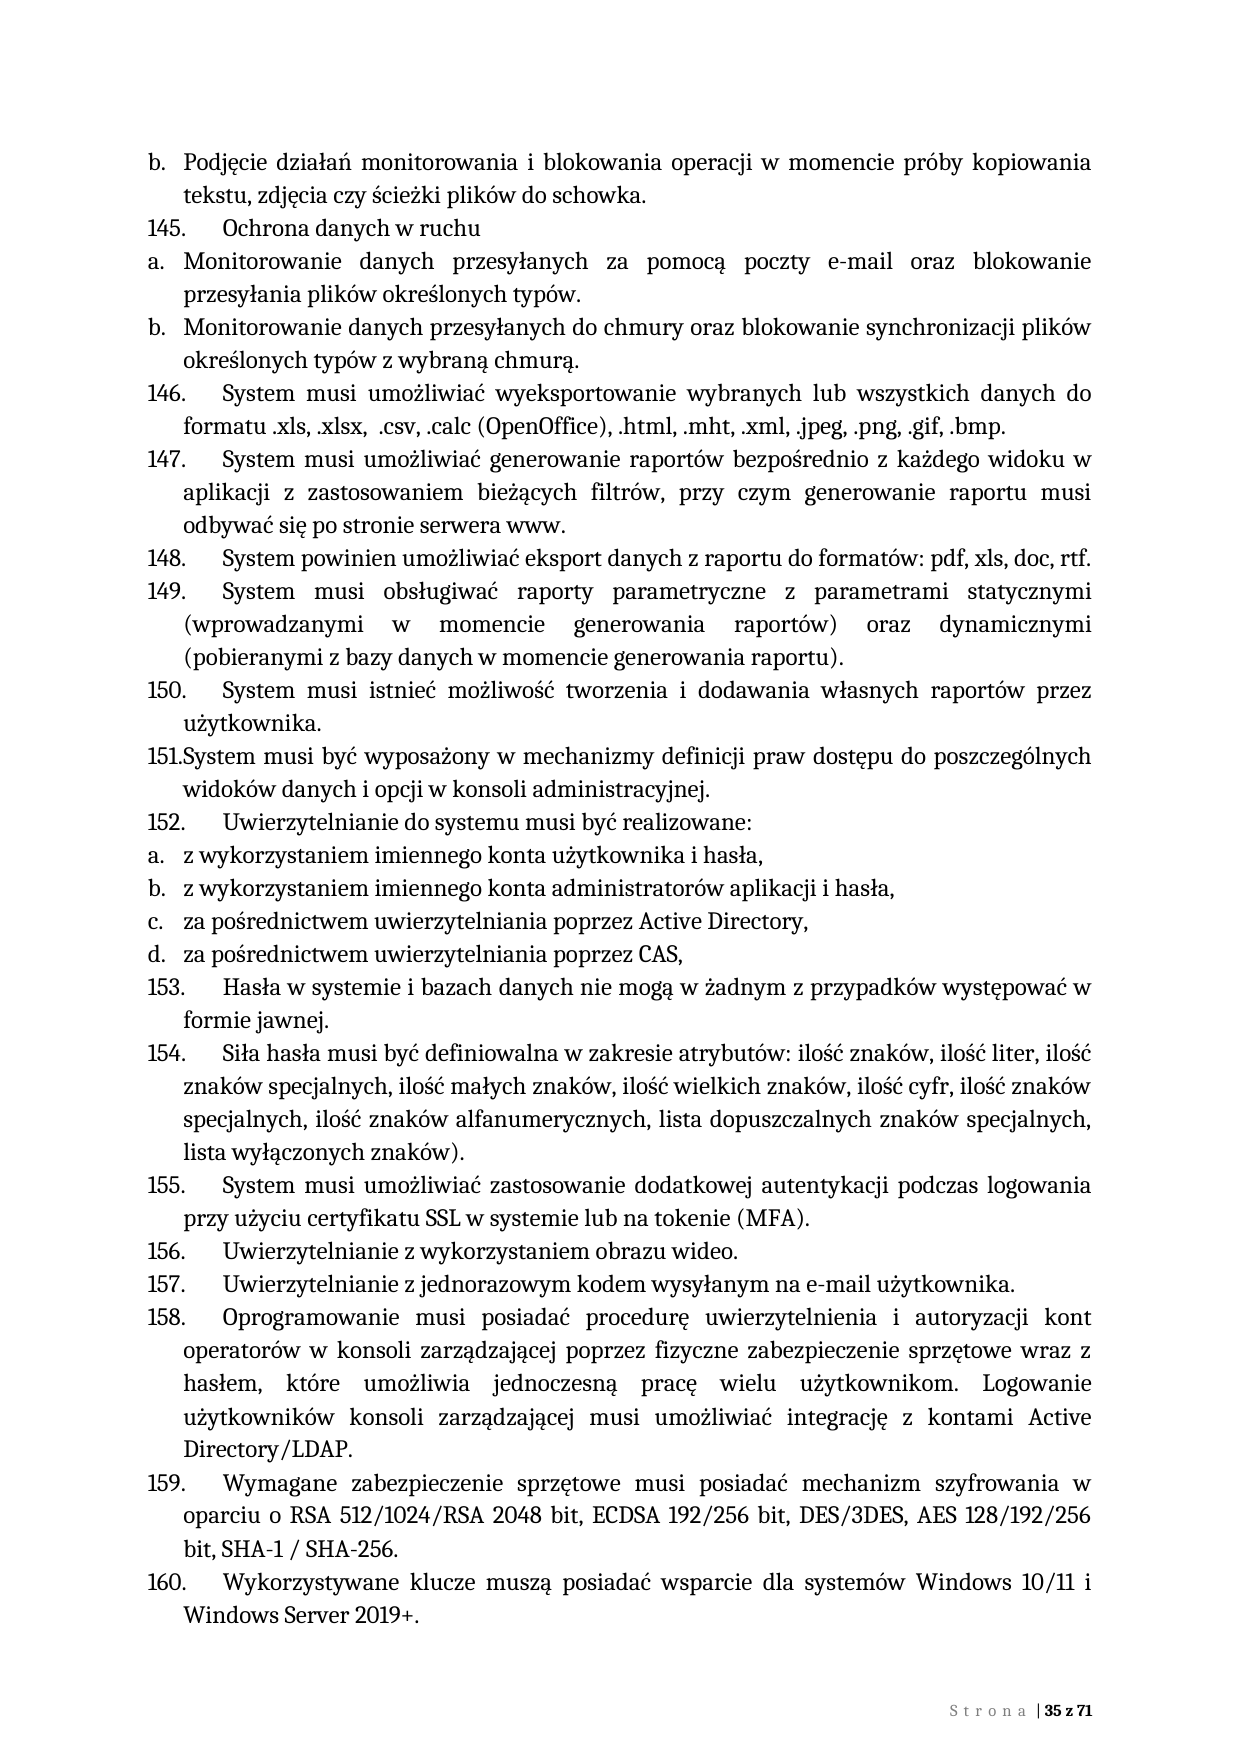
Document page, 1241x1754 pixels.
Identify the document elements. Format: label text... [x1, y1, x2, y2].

list Monitorowanie danych przesyłanych do chmury oraz blokowanie synchronizacji plików określonych typów z wybraną chmurą. [148, 313, 1093, 374]
list Uwierzytelnianie z wykorzystaniem obrazu wideo. [148, 1237, 1093, 1266]
list Podjęcie działań monitorowania i blokowania operacji w momencie próby kopiowania tekstu, zdjęcia czy ścieżki plików do schowka. [148, 148, 1093, 209]
list System musi istnieć możliwość tworzenia i dodawania własnych raportów przez użytkownika. [148, 676, 1093, 738]
list Uwierzytelnianie z jednorazowym kodem wysyłanym na e-mail użytkownika. [148, 1270, 1093, 1299]
list System musi umożliwiać generowanie raportów bezpośrednio z każdego widoku w aplikacji z zastosowaniem bieżących filtrów, przy czym generowanie raportu musi odbywać się po stronie serwera www. [148, 445, 1093, 539]
list za pośrednictwem uwierzytelniania poprzez Active Directory, [148, 907, 1093, 936]
list Ochrona danych w ruchu [148, 214, 1093, 242]
list z wykorzystaniem imiennego konta użytkownika i hasła, [148, 841, 1093, 870]
list za pośrednictwem uwierzytelniania poprzez CAS, [148, 940, 1093, 969]
list Wymagane zabezpieczenie sprzętowe musi posiadać mechanizm szyfrowania w oparciu o RSA 512/1024/RSA 2048 bit, ECDSA 192/256 bit, DES/3DES, AES 128/192/256 bit, SHA-1 / SHA-256. [148, 1468, 1093, 1563]
list System musi umożliwiać zastosowanie dodatkowej autentykacji podczas logowania przy użyciu certyfikatu SSL w systemie lub na tokenie (MFA). [148, 1171, 1093, 1233]
list Hasła w systemie i bazach danych nie mogą w żadnym z przypadków występować w formie jawnej. [148, 973, 1093, 1035]
list System powinien umożliwiać eksport danych z raportu do formatów: pdf, xls, doc, rtf. [148, 544, 1093, 573]
list Uwierzytelnianie do systemu musi być realizowane: [148, 808, 1093, 837]
list System musi być wyposażony w mechanizmy definicji praw dostępu do poszczególnych widoków danych i opcji w konsoli administracyjnej. [148, 742, 1093, 804]
list Monitorowanie danych przesyłanych za pomocą poczty e-mail oraz blokowanie przesyłania plików określonych typów. [148, 247, 1093, 308]
list Wykorzystywane klucze muszą posiadać wsparcie dla systemów Windows 10/11 i Windows Server 2019+. [148, 1567, 1093, 1629]
list System musi obsługiwać raporty parametryczne z parametrami statycznymi (wprowadzanymi w momencie generowania raportów) oraz dynamicznymi (pobieranymi z bazy danych w momencie generowania raportu). [148, 577, 1093, 672]
list z wykorzystaniem imiennego konta administratorów aplikacji i hasła, [148, 874, 1093, 903]
list Siła hasła musi być definiowalna w zakresie atrybutów: ilość znaków, ilość liter, ilość znaków specjalnych, ilość małych znaków, ilość wielkich znaków, ilość cyfr, ilość znaków specjalnych, ilość znaków alfanumerycznych, lista dopuszczalnych znaków specjalnych, lista wyłączonych znaków). [148, 1039, 1093, 1167]
list Oprogramowanie musi posiadać procedurę uwierzytelnienia i autoryzacji kont operatorów w konsoli zarządzającej poprzez fizyczne zabezpieczenie sprzętowe wraz z hasłem, które umożliwia jednoczesną pracę wielu użytkownikom. Logowanie użytkowników konsoli zarządzającej musi umożliwiać integrację z kontami Active Directory/LDAP. [148, 1303, 1093, 1464]
list System musi umożliwiać wyeksportowanie wybranych lub wszystkich danych do formatu .xls, .xlsx, .csv, .calc (OpenOffice), .html, .mht, .xml, .jpeg, .png, .gif, .bmp. [148, 379, 1093, 441]
